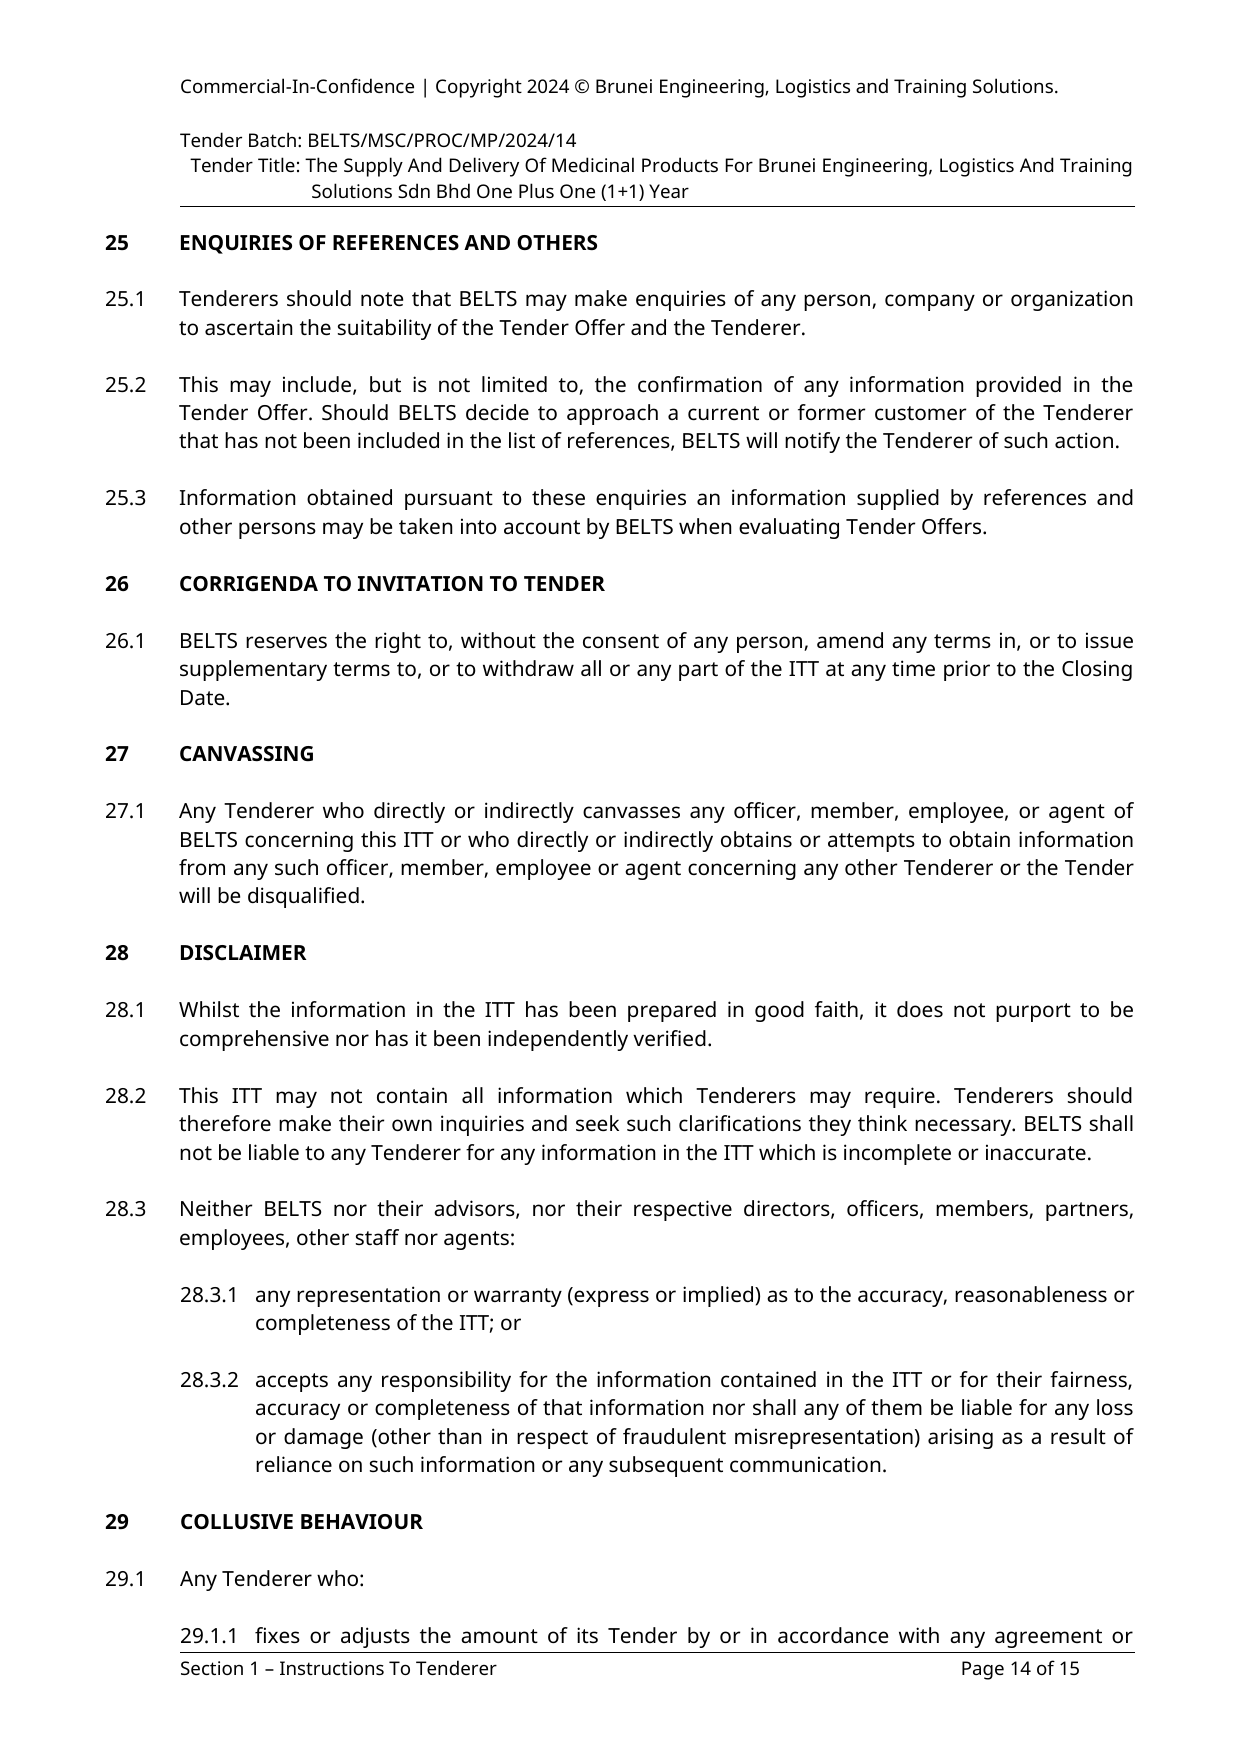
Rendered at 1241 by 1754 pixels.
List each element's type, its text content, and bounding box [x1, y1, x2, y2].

list Whilst the information in the ITT has been prepared in good faith, it does not purport to be comprehensive nor has it been independently verified. [105, 995, 1135, 1052]
list Neither BELTS nor their advisors, nor their respective directors, officers, members, partners, employees, other staff nor agents: [105, 1194, 1135, 1251]
list Any Tenderer who directly or indirectly canvasses any officer, member, employee, or agent of BELTS concerning this ITT or who directly or indirectly obtains or attempts to obtain information from any such officer, member, employee or agent concerning any other Tenderer or the Tender will be disqualified. [105, 796, 1135, 910]
list Collusive Behaviour [105, 1507, 1135, 1536]
list This ITT may not contain all information which Tenderers may require. Tenderers should therefore make their own inquiries and seek such clarifications they think necessary. BELTS shall not be liable to any Tenderer for any information in the ITT which is incomplete or inaccurate. [105, 1081, 1135, 1166]
list accepts any responsibility for the information contained in the ITT or for their fairness, accuracy or completeness of that information nor shall any of them be liable for any loss or damage (other than in respect of fraudulent misrepresentation) arising as a result of reliance on such information or any subsequent communication. [180, 1365, 1135, 1479]
list Corrigenda to Invitation to Tender [105, 569, 1135, 597]
list any representation or warranty (express or implied) as to the accuracy, reasonableness or completeness of the ITT; or [180, 1280, 1135, 1337]
list This may include, but is not limited to, the confirmation of any information provided in the Tender Offer. Should BELTS decide to approach a current or former customer of the Tenderer that has not been included in the list of references, BELTS will notify the Tenderer of such action. [105, 370, 1135, 455]
list Information obtained pursuant to these enquiries an information supplied by references and other persons may be taken into account by BELTS when evaluating Tender Offers. [105, 483, 1135, 540]
list Any Tenderer who: [105, 1564, 1135, 1593]
list BELTS reserves the right to, without the consent of any person, amend any terms in, or to issue supplementary terms to, or to withdraw all or any part of the ITT at any time prior to the Closing Date. [105, 626, 1135, 711]
list Disclaimer [105, 938, 1135, 967]
list Canvassing [105, 739, 1135, 768]
list Tenderers should note that BELTS may make enquiries of any person, company or organization to ascertain the suitability of the Tender Offer and the Tenderer. [105, 284, 1135, 341]
list Enquiries of references and others [105, 228, 1135, 256]
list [180, 1621, 1135, 1649]
